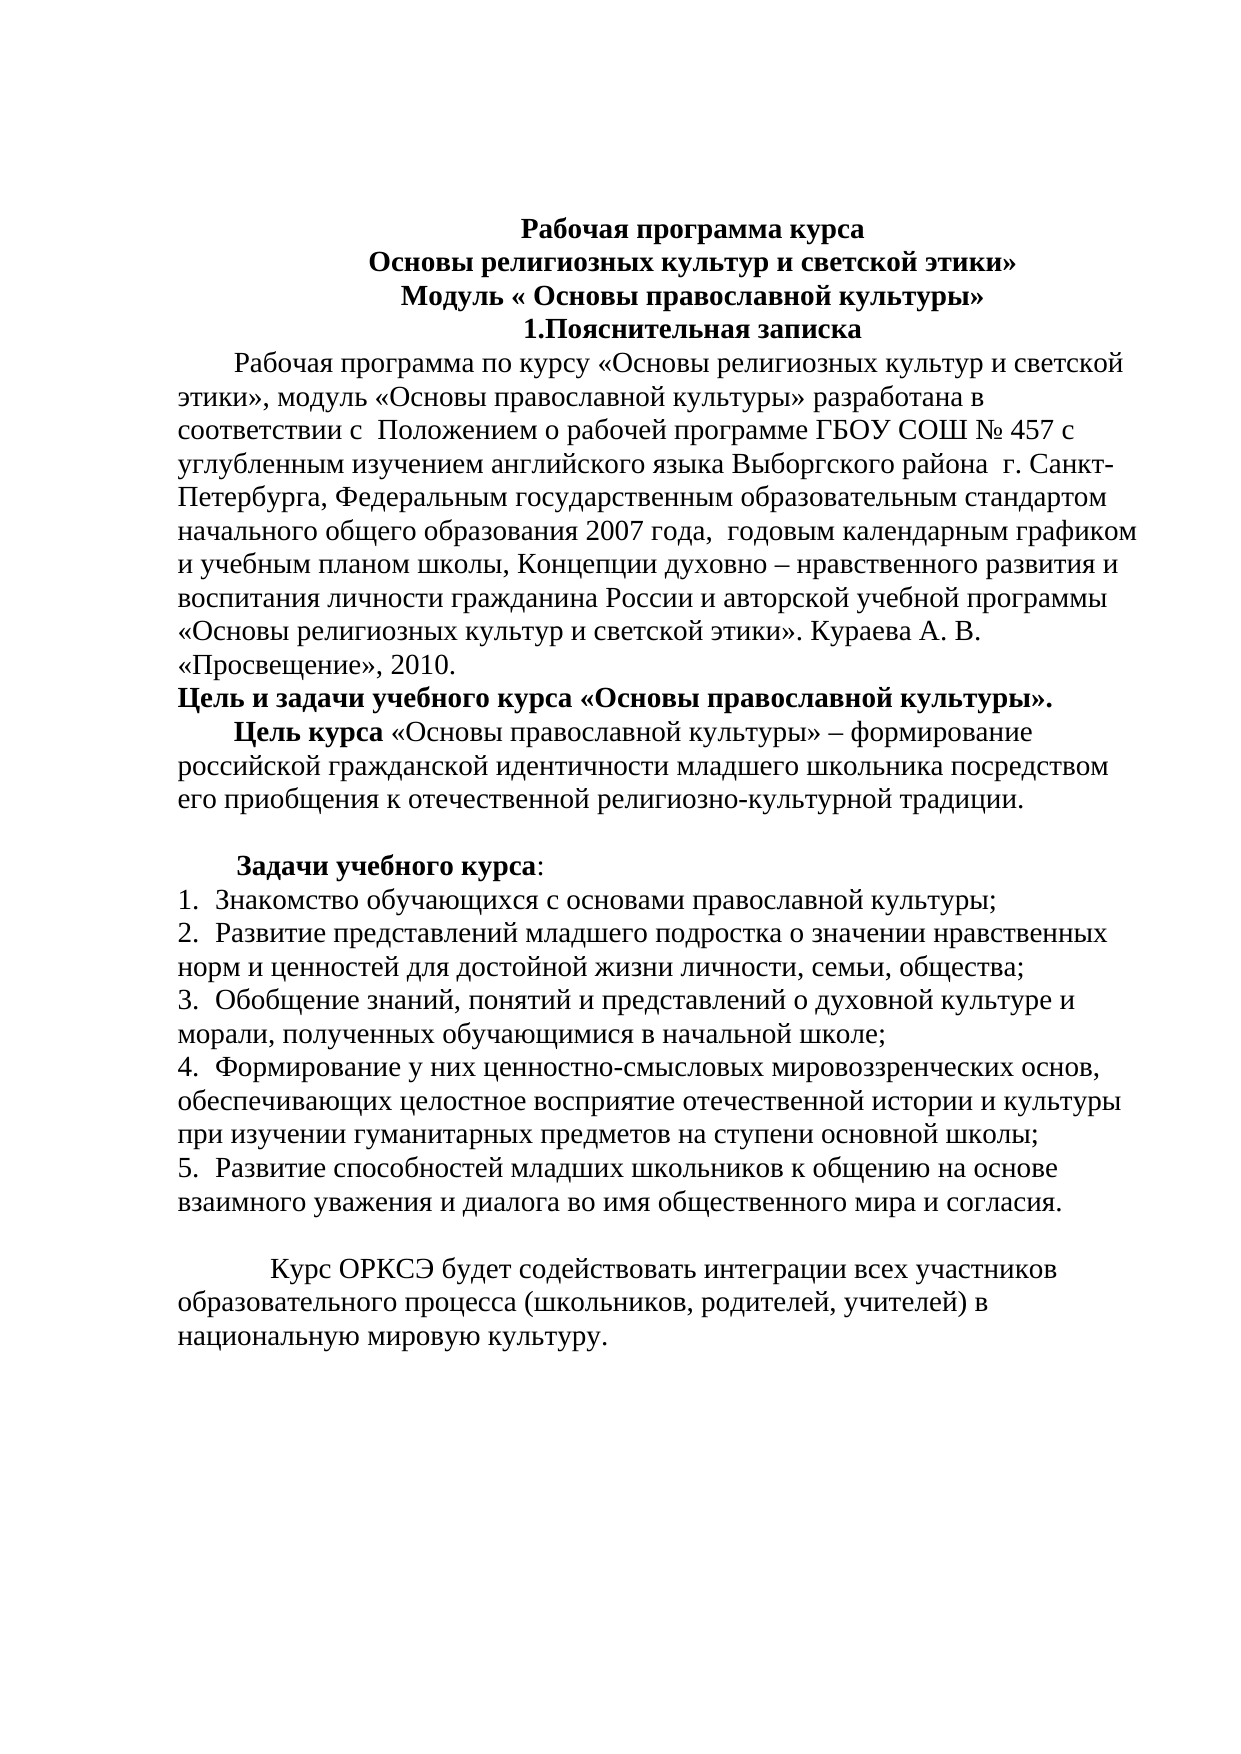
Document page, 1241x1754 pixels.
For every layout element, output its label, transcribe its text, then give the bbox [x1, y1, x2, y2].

list Развитие способностей младших школьников к общению на основе взаимного уважения и диалога во имя общественного мира и согласия. [177, 1150, 1152, 1217]
text Цель курса «Основы православной культуры» – формирование российской гражданской идентичности младшего школьника посредством его приобщения к отечественной религиозно-культурной традиции. [177, 714, 1152, 815]
list Формирование у них ценностно-смысловых мировоззренческих основ, обеспечивающих целостное восприятие отечественной истории и культуры при изучении гуманитарных предметов на ступени основной школы; [177, 1049, 1152, 1150]
text Курс ОРКСЭ будет содействовать интеграции всех участников образовательного процесса (школьников, родителей, учителей) в национальную мировую культуру. [177, 1251, 1152, 1351]
text Основы религиозных культур и светской этики» [177, 244, 1152, 278]
list Обобщение знаний, понятий и представлений о духовной культуре и морали, полученных обучающимися в начальной школе; [177, 982, 1152, 1049]
list Развитие представлений младшего подростка о значении нравственных норм и ценностей для достойной жизни личности, семьи, общества; [177, 915, 1152, 982]
text Цель и задачи учебного курса «Основы православной культуры». [177, 681, 1152, 714]
text Рабочая программа по курсу «Основы религиозных культур и светской этики», модуль «Основы православной культуры» разработана в соответствии с Положением о рабочей программе ГБОУ СОШ № 457 с углубленным изучением английского языка Выборгского района г. Санкт-Петербурга, Федеральным государственным образовательным стандартом начального общего образования 2007 года, годовым календарным графиком и учебным планом школы, Концепции духовно – нравственного развития и воспитания личности гражданина России и авторской учебной программы «Основы религиозных культур и светской этики». Кураева А. В. «Просвещение», 2010. [177, 345, 1152, 681]
text 1.Пояснительная записка [177, 312, 1152, 345]
list Знакомство обучающихся с основами православной культуры; [177, 882, 1152, 915]
text Рабочая программа курса [177, 211, 1152, 244]
text Модуль « Основы православной культуры» [177, 278, 1152, 312]
text Задачи учебного курса: [177, 848, 1152, 882]
